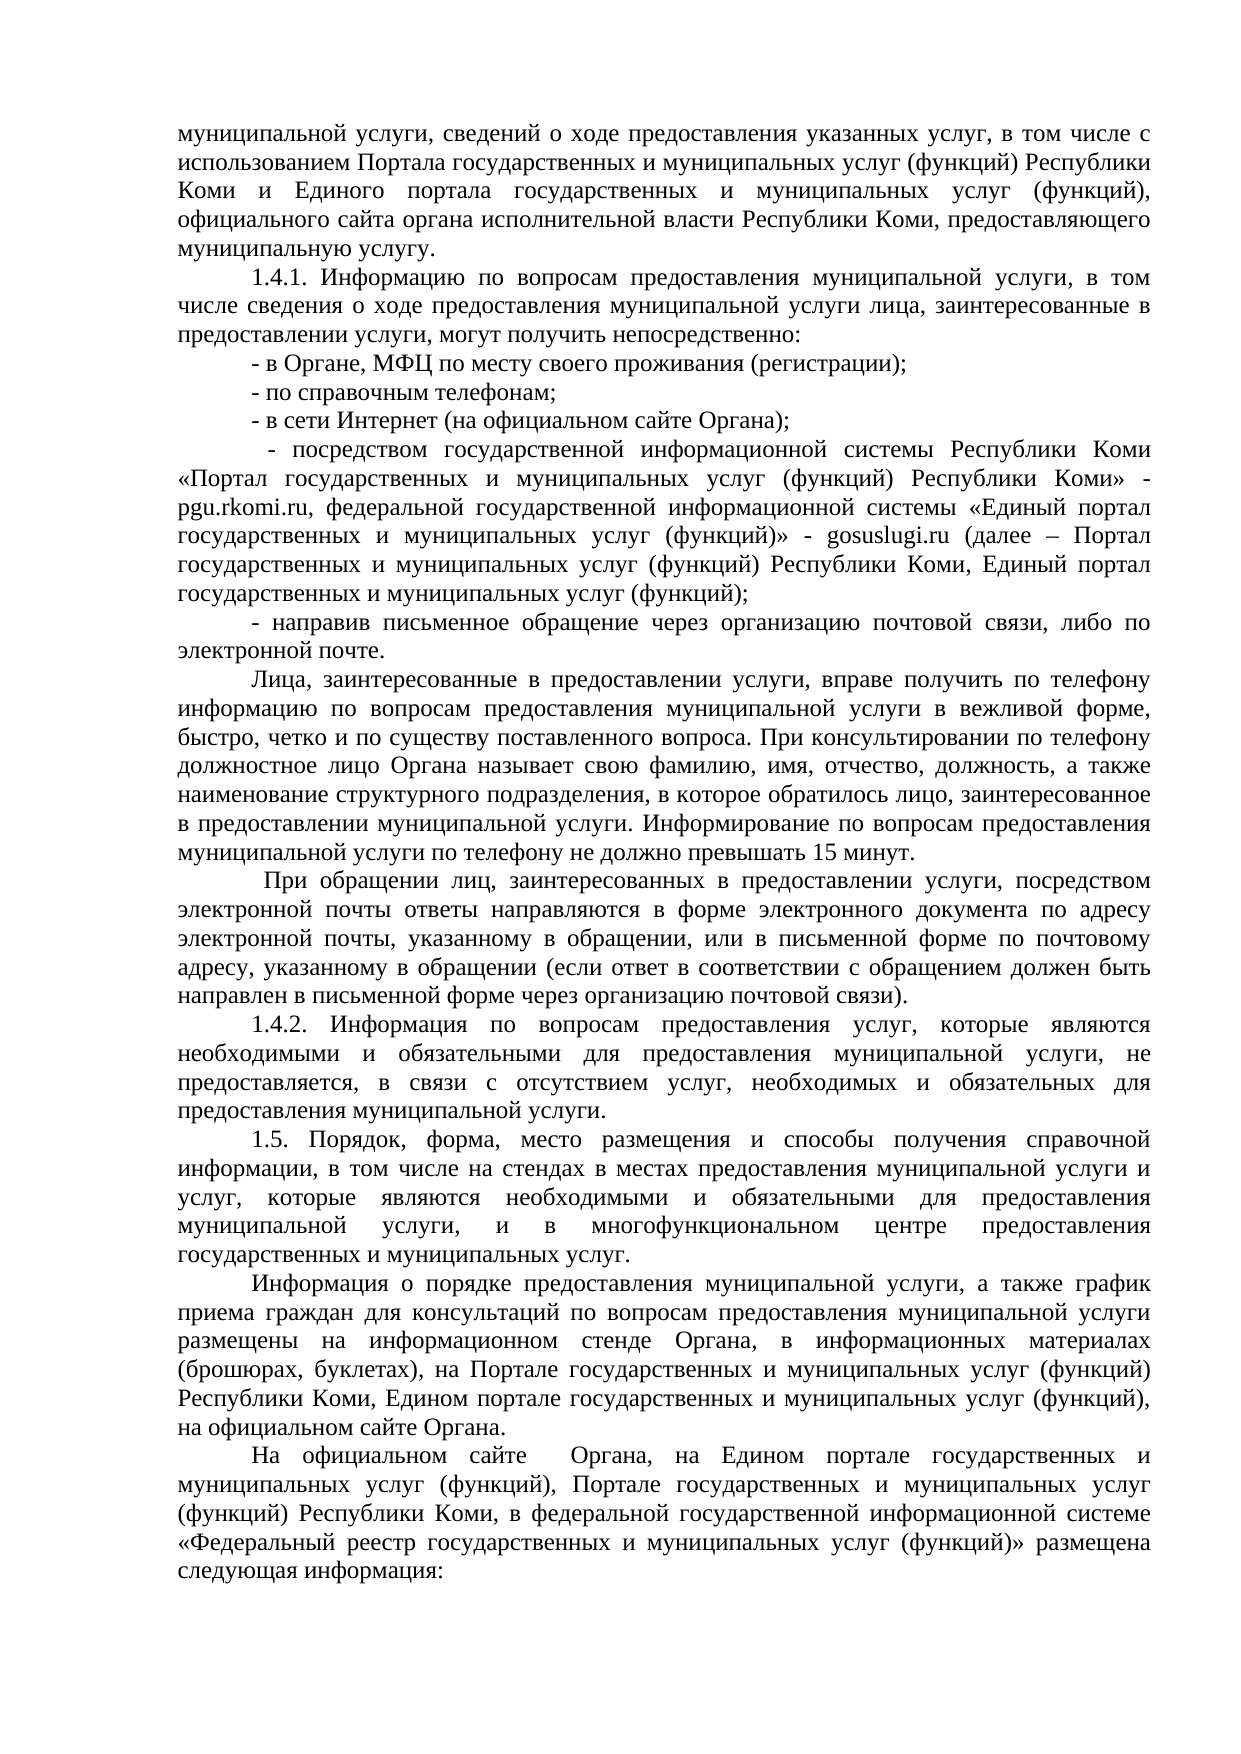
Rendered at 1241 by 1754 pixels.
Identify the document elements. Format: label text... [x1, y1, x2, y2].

text - направив письменное обращение через организацию почтовой связи, либо по электронной почте. [177, 607, 1152, 664]
text 1.5. Порядок, форма, место размещения и способы получения справочной информации, в том числе на стендах в местах предоставления муниципальной услуги и услуг, которые являются необходимыми и обязательными для предоставления муниципальной услуги, и в многофункциональном центре предоставления государственных и муниципальных услуг. [177, 1124, 1152, 1268]
text - по справочным телефонам; [177, 377, 1152, 406]
text Лица, заинтересованные в предоставлении услуги, вправе получить по телефону информацию по вопросам предоставления муниципальной услуги в вежливой форме, быстро, четко и по существу поставленного вопроса. При консультировании по телефону должностное лицо Органа называет свою фамилию, имя, отчество, должность, а также наименование структурного подразделения, в которое обратилось лицо, заинтересованное в предоставлении муниципальной услуги. Информирование по вопросам предоставления муниципальной услуги по телефону не должно превышать 15 минут. [177, 664, 1152, 866]
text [177, 118, 1152, 262]
text Информация о порядке предоставления муниципальной услуги, а также график приема граждан для консультаций по вопросам предоставления муниципальной услуги размещены на информационном стенде Органа, в информационных материалах (брошюрах, буклетах), на Портале государственных и муниципальных услуг (функций) Республики Коми, Едином портале государственных и муниципальных услуг (функций), на официальном сайте Органа. [177, 1268, 1152, 1441]
text - посредством государственной информационной системы Республики Коми «Портал государственных и муниципальных услуг (функций) Республики Коми» - pgu.rkomi.ru, федеральной государственной информационной системы «Единый портал государственных и муниципальных услуг (функций)» - gosuslugi.ru (далее – Портал государственных и муниципальных услуг (функций) Республики Коми, Единый портал государственных и муниципальных услуг (функций); [177, 434, 1152, 607]
text 1.4.2. Информация по вопросам предоставления услуг, которые являются необходимыми и обязательными для предоставления муниципальной услуги, не предоставляется, в связи с отсутствием услуг, необходимых и обязательных для предоставления муниципальной услуги. [177, 1009, 1152, 1124]
text - в сети Интернет (на официальном сайте Органа); [177, 406, 1152, 434]
text 1.4.1. Информацию по вопросам предоставления муниципальной услуги, в том числе сведения о ходе предоставления муниципальной услуги лица, заинтересованные в предоставлении услуги, могут получить непосредственно: [177, 262, 1152, 348]
text - в Органе, МФЦ по месту своего проживания (регистрации); [177, 348, 1152, 377]
text При обращении лиц, заинтересованных в предоставлении услуги, посредством электронной почты ответы направляются в форме электронного документа по адресу электронной почты, указанному в обращении, или в письменной форме по почтовому адресу, указанному в обращении (если ответ в соответствии с обращением должен быть направлен в письменной форме через организацию почтовой связи). [177, 866, 1152, 1009]
text На официальном сайте Органа, на Едином портале государственных и муниципальных услуг (функций), Портале государственных и муниципальных услуг (функций) Республики Коми, в федеральной государственной информационной системе «Федеральный реестр государственных и муниципальных услуг (функций)» размещена следующая информация: [177, 1441, 1152, 1584]
